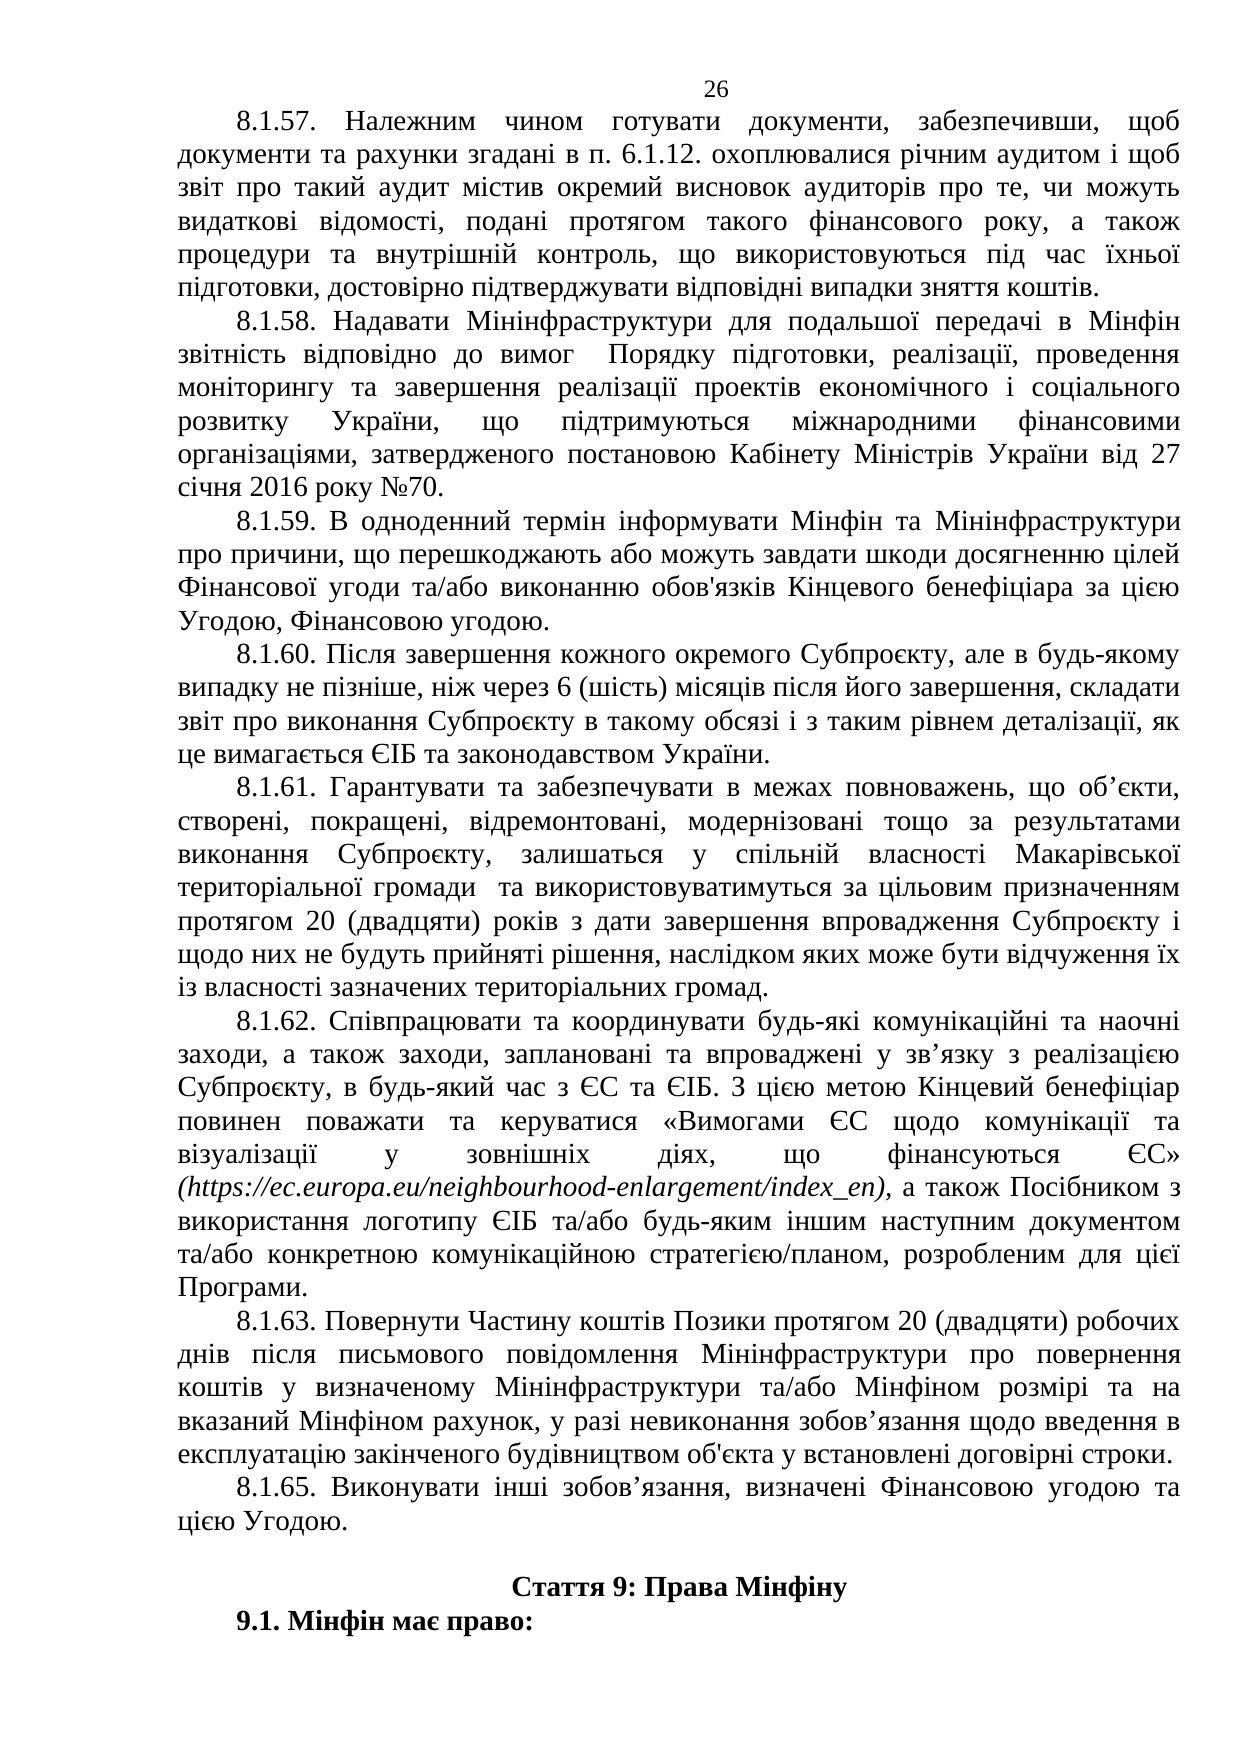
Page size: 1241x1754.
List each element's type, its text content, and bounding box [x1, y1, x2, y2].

text 8.1.59. В одноденний термін інформувати Мінфін та Мінінфраструктури про причини, що перешкоджають або можуть завдати шкоди досягненню цілей Фінансової угоди та/або виконанню обов'язків Кінцевого бенефіціара за цією Угодою, Фінансовою угодою. [177, 503, 1181, 637]
text Стаття 9: Права Мінфіну [177, 1570, 1181, 1603]
text 8.1.58. Надавати Мінінфраструктури для подальшої передачі в Мінфін звітність відповідно до вимог Порядку підготовки, реалізації, проведення моніторингу та завершення реалізації проектів економічного і соціального розвитку України, що підтримуються міжнародними фінансовими організаціями, затвердженого постановою Кабінету Міністрів України від 27 січня 2016 року №70. [177, 303, 1181, 503]
text 9.1. Мінфін має право: [177, 1603, 1181, 1637]
text 8.1.57. Належним чином готувати документи, забезпечивши, щоб документи та рахунки згадані в п. 6.1.12. охоплювалися річним аудитом і щоб звіт про такий аудит містив окремий висновок аудиторів про те, чи можуть видаткові відомості, подані протягом такого фінансового року, а також процедури та внутрішній контроль, що використовуються під час їхньої підготовки, достовірно підтверджувати відповідні випадки зняття коштів. [177, 103, 1181, 303]
text 8.1.63. Повернути Частину коштів Позики протягом 20 (двадцяти) робочих днів після письмового повідомлення Мінінфраструктури про повернення коштів у визначеному Мінінфраструктури та/або Мінфіном розмірі та на вказаний Мінфіном рахунок, у разі невиконання зобов’язання щодо введення в експлуатацію закінченого будівництвом об'єкта у встановлені договірні строки. [177, 1303, 1181, 1470]
text 8.1.61. Гарантувати та забезпечувати в межах повноважень, що об’єкти, створені, покращені, відремонтовані, модернізовані тощо за результатами виконання Субпроєкту, залишаться у спільній власності Макарівської територіальної громади та використовуватимуться за цільовим призначенням протягом 20 (двадцяти) років з дати завершення впровадження Субпроєкту і щодо них не будуть прийняті рішення, наслідком яких може бути відчуження їх із власності зазначених територіальних громад. [177, 770, 1181, 1003]
text 8.1.62. Співпрацювати та координувати будь-які комунікаційні та наочні заходи, а також заходи, заплановані та впроваджені у зв’язку з реалізацією Субпроєкту, в будь-який час з ЄС та ЄІБ. З цією метою Кінцевий бенефіціар повинен поважати та керуватися «Вимогами ЄС щодо комунікації та візуалізації у зовнішніх діях, що фінансуються ЄС» (https://ec.europa.eu/neighbourhood-enlargement/index_en), а також Посібником з використання логотипу ЄІБ та/або будь-яким іншим наступним документом та/або конкретною комунікаційною стратегією/планом, розробленим для цієї Програми. [177, 1003, 1181, 1303]
text 8.1.60. Після завершення кожного окремого Субпроєкту, але в будь-якому випадку не пізніше, ніж через 6 (шість) місяців після його завершення, складати звіт про виконання Субпроєкту в такому обсязі і з таким рівнем деталізації, як це вимагається ЄІБ та законодавством України. [177, 637, 1181, 770]
text 8.1.65. Виконувати інші зобов’язання, визначені Фінансовою угодою та цією Угодою. [177, 1470, 1181, 1537]
